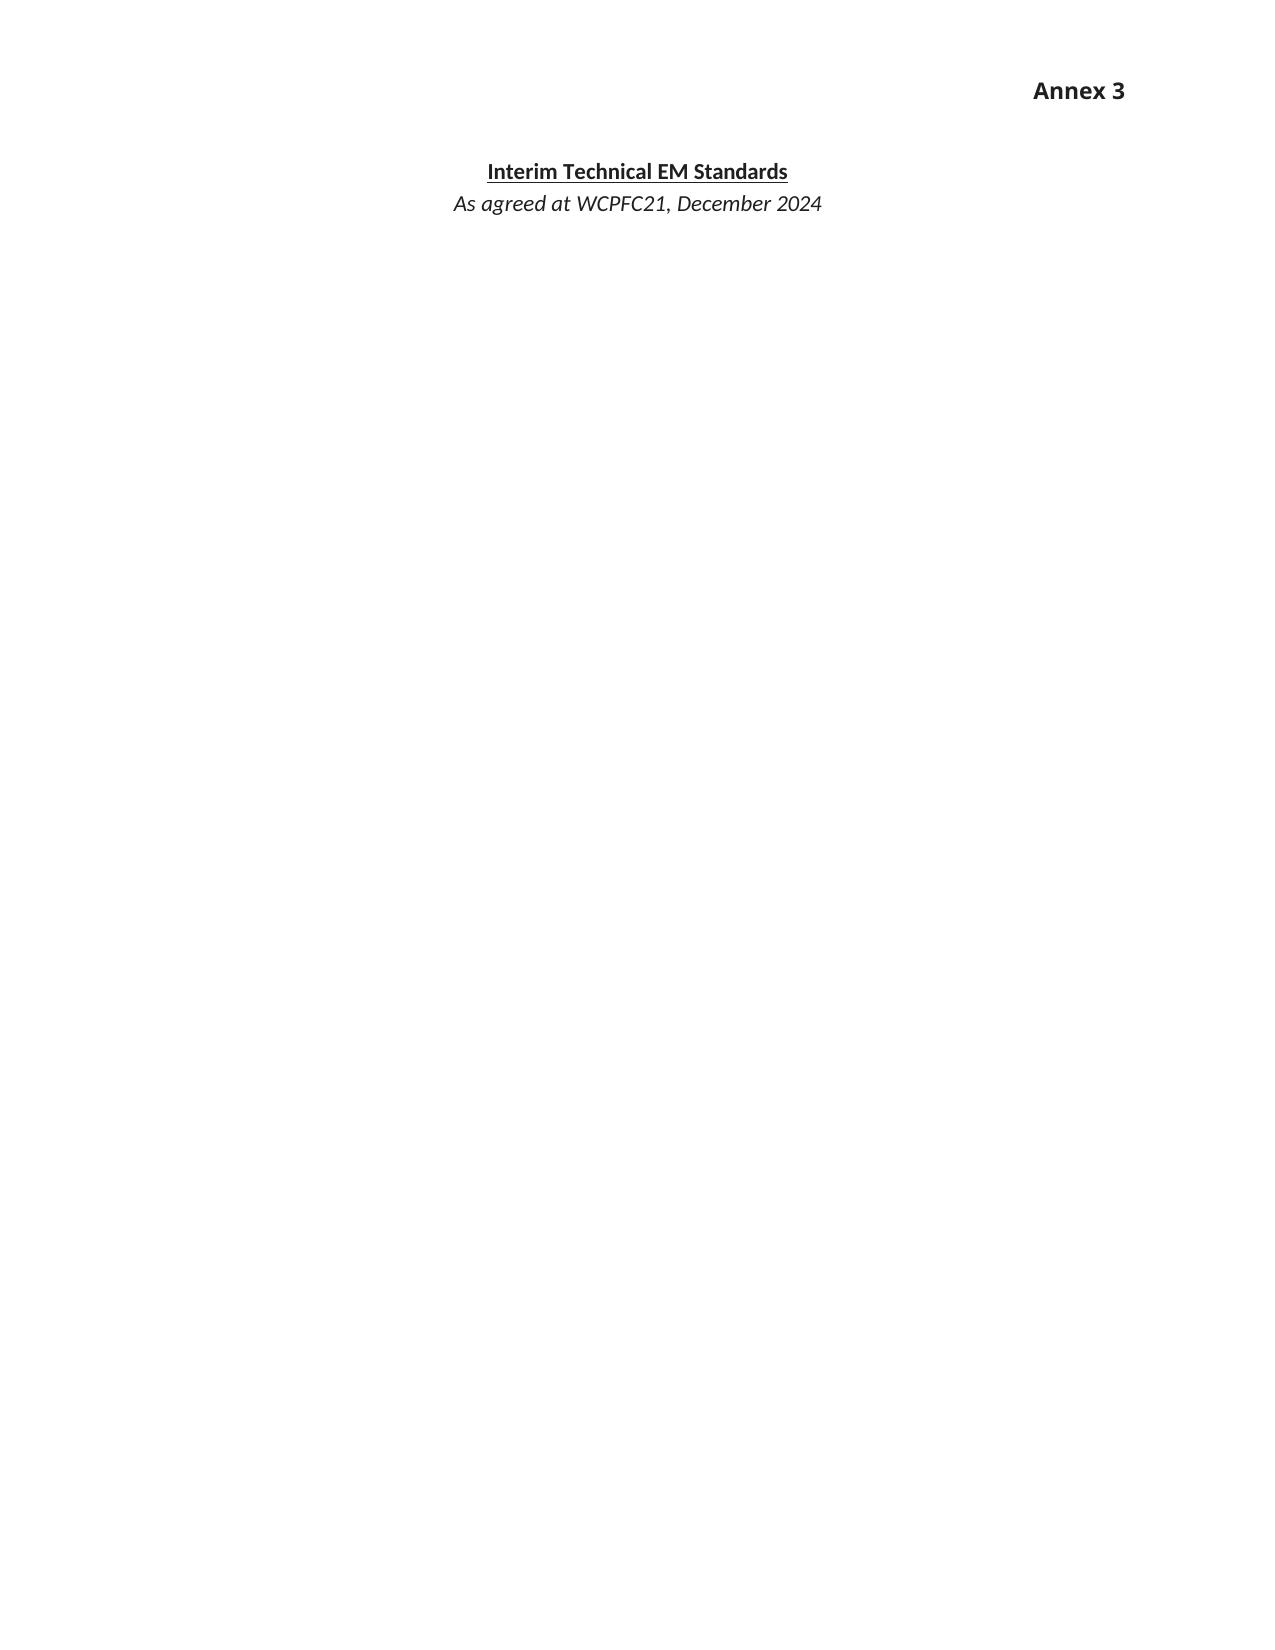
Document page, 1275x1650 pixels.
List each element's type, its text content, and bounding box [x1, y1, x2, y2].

subtitle Annex 3 [112, 74, 1126, 106]
text Interim Technical EM Standards [290, 157, 986, 185]
text As agreed at WCPFC21, December 2024 [290, 189, 986, 217]
